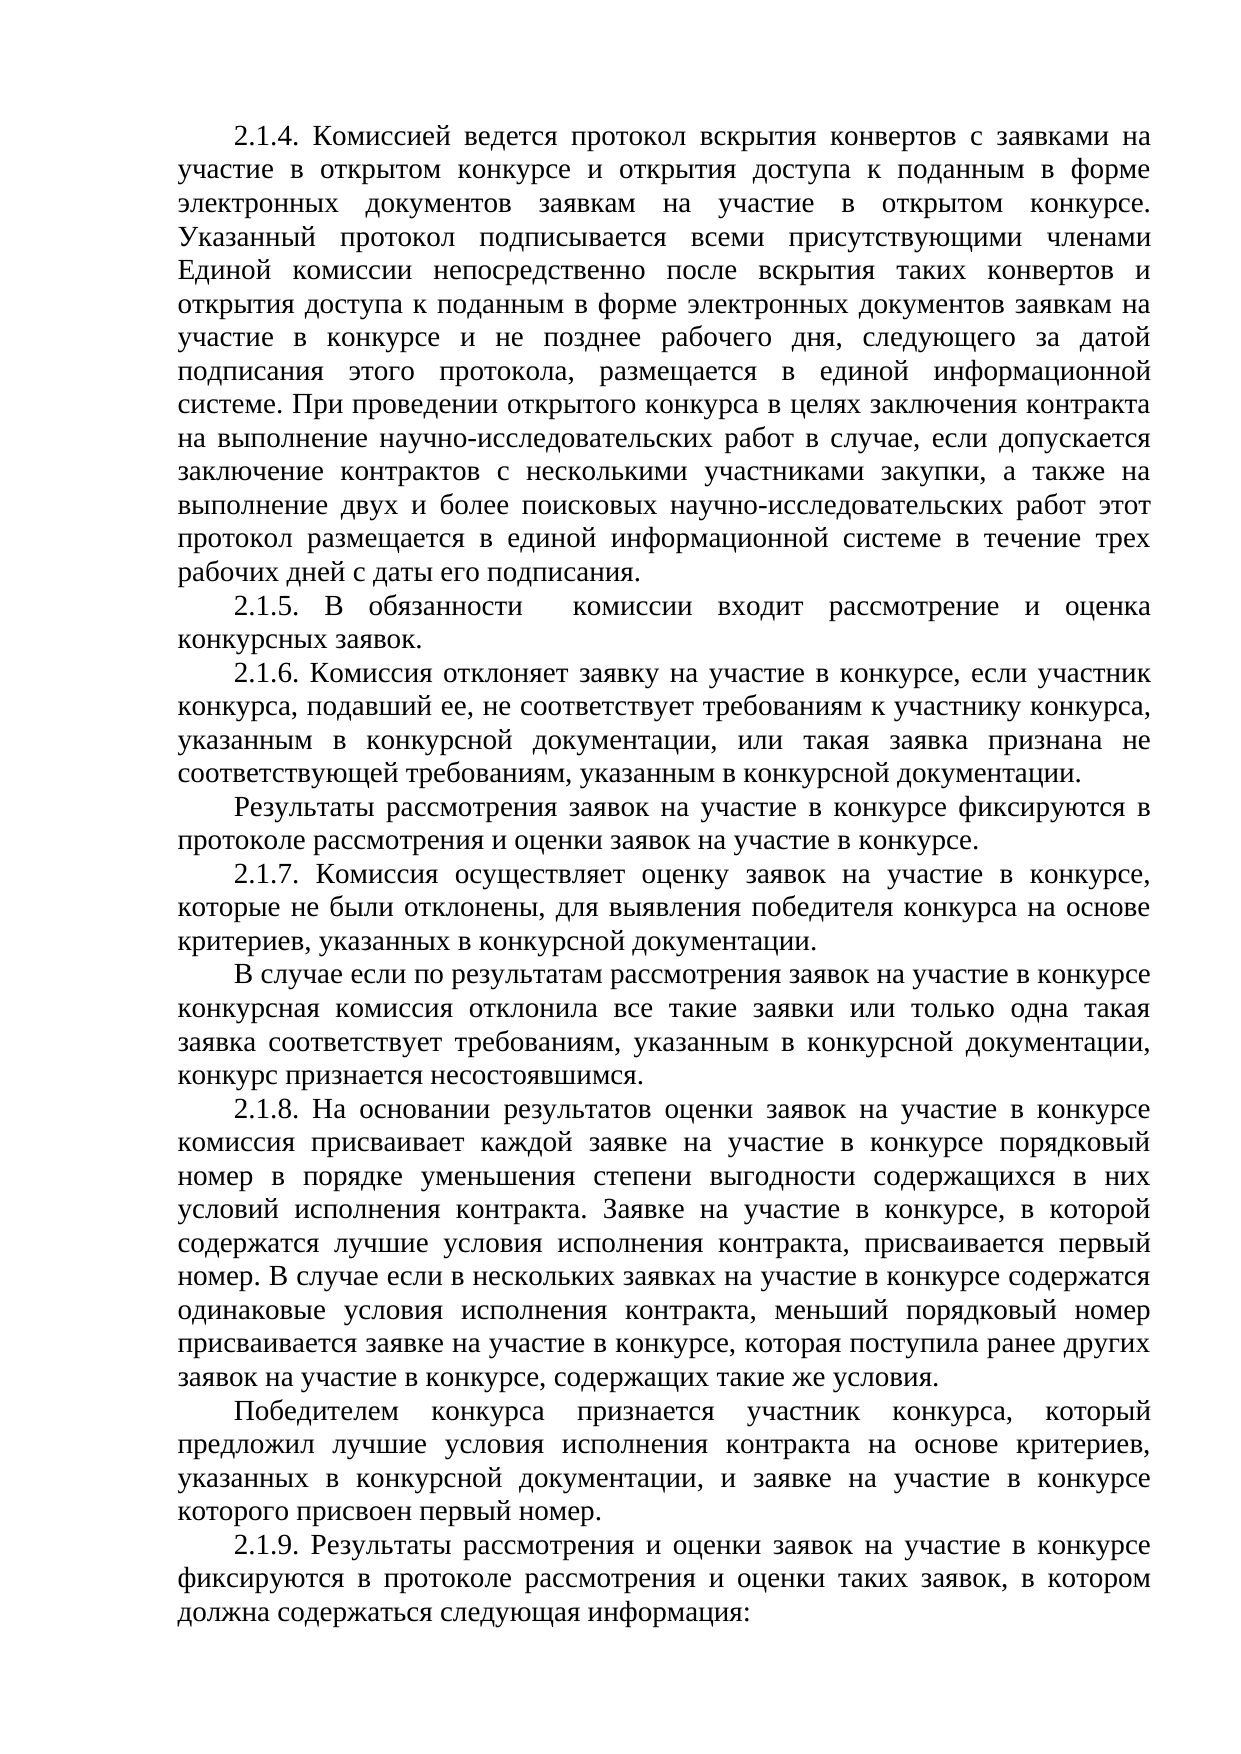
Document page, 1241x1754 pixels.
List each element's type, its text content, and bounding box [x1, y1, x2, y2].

text Победителем конкурса признается участник конкурса, который предложил лучшие условия исполнения контракта на основе критериев, указанных в конкурсной документации, и заявке на участие в конкурсе которого присвоен первый номер. [177, 1393, 1152, 1527]
text 2.1.9. Результаты рассмотрения и оценки заявок на участие в конкурсе фиксируются в протоколе рассмотрения и оценки таких заявок, в котором должна содержаться следующая информация: [177, 1527, 1152, 1627]
text 2.1.4. Комиссией ведется протокол вскрытия конвертов с заявками на участие в открытом конкурсе и открытия доступа к поданным в форме электронных документов заявкам на участие в открытом конкурсе. Указанный протокол подписывается всеми присутствующими членами Единой комиссии непосредственно после вскрытия таких конвертов и открытия доступа к поданным в форме электронных документов заявкам на участие в конкурсе и не позднее рабочего дня, следующего за датой подписания этого протокола, размещается в единой информационной системе. При проведении открытого конкурса в целях заключения контракта на выполнение научно-исследовательских работ в случае, если допускается заключение контрактов с несколькими участниками закупки, а также на выполнение двух и более поисковых научно-исследовательских работ этот протокол размещается в единой информационной системе в течение трех рабочих дней с даты его подписания. [177, 118, 1152, 588]
text 2.1.7. Комиссия осуществляет оценку заявок на участие в конкурсе, которые не были отклонены, для выявления победителя конкурса на основе критериев, указанных в конкурсной документации. [177, 856, 1152, 957]
text 2.1.5. В обязанности комиссии входит рассмотрение и оценка конкурсных заявок. [177, 588, 1152, 655]
text 2.1.8. На основании результатов оценки заявок на участие в конкурсе комиссия присваивает каждой заявке на участие в конкурсе порядковый номер в порядке уменьшения степени выгодности содержащихся в них условий исполнения контракта. Заявке на участие в конкурсе, в которой содержатся лучшие условия исполнения контракта, присваивается первый номер. В случае если в нескольких заявках на участие в конкурсе содержатся одинаковые условия исполнения контракта, меньший порядковый номер присваивается заявке на участие в конкурсе, которая поступила ранее других заявок на участие в конкурсе, содержащих такие же условия. [177, 1091, 1152, 1393]
text Результаты рассмотрения заявок на участие в конкурсе фиксируются в протоколе рассмотрения и оценки заявок на участие в конкурсе. [177, 789, 1152, 856]
text В случае если по результатам рассмотрения заявок на участие в конкурсе конкурсная комиссия отклонила все такие заявки или только одна такая заявка соответствует требованиям, указанным в конкурсной документации, конкурс признается несостоявшимся. [177, 957, 1152, 1091]
text 2.1.6. Комиссия отклоняет заявку на участие в конкурсе, если участник конкурса, подавший ее, не соответствует требованиям к участнику конкурса, указанным в конкурсной документации, или такая заявка признана не соответствующей требованиям, указанным в конкурсной документации. [177, 655, 1152, 789]
